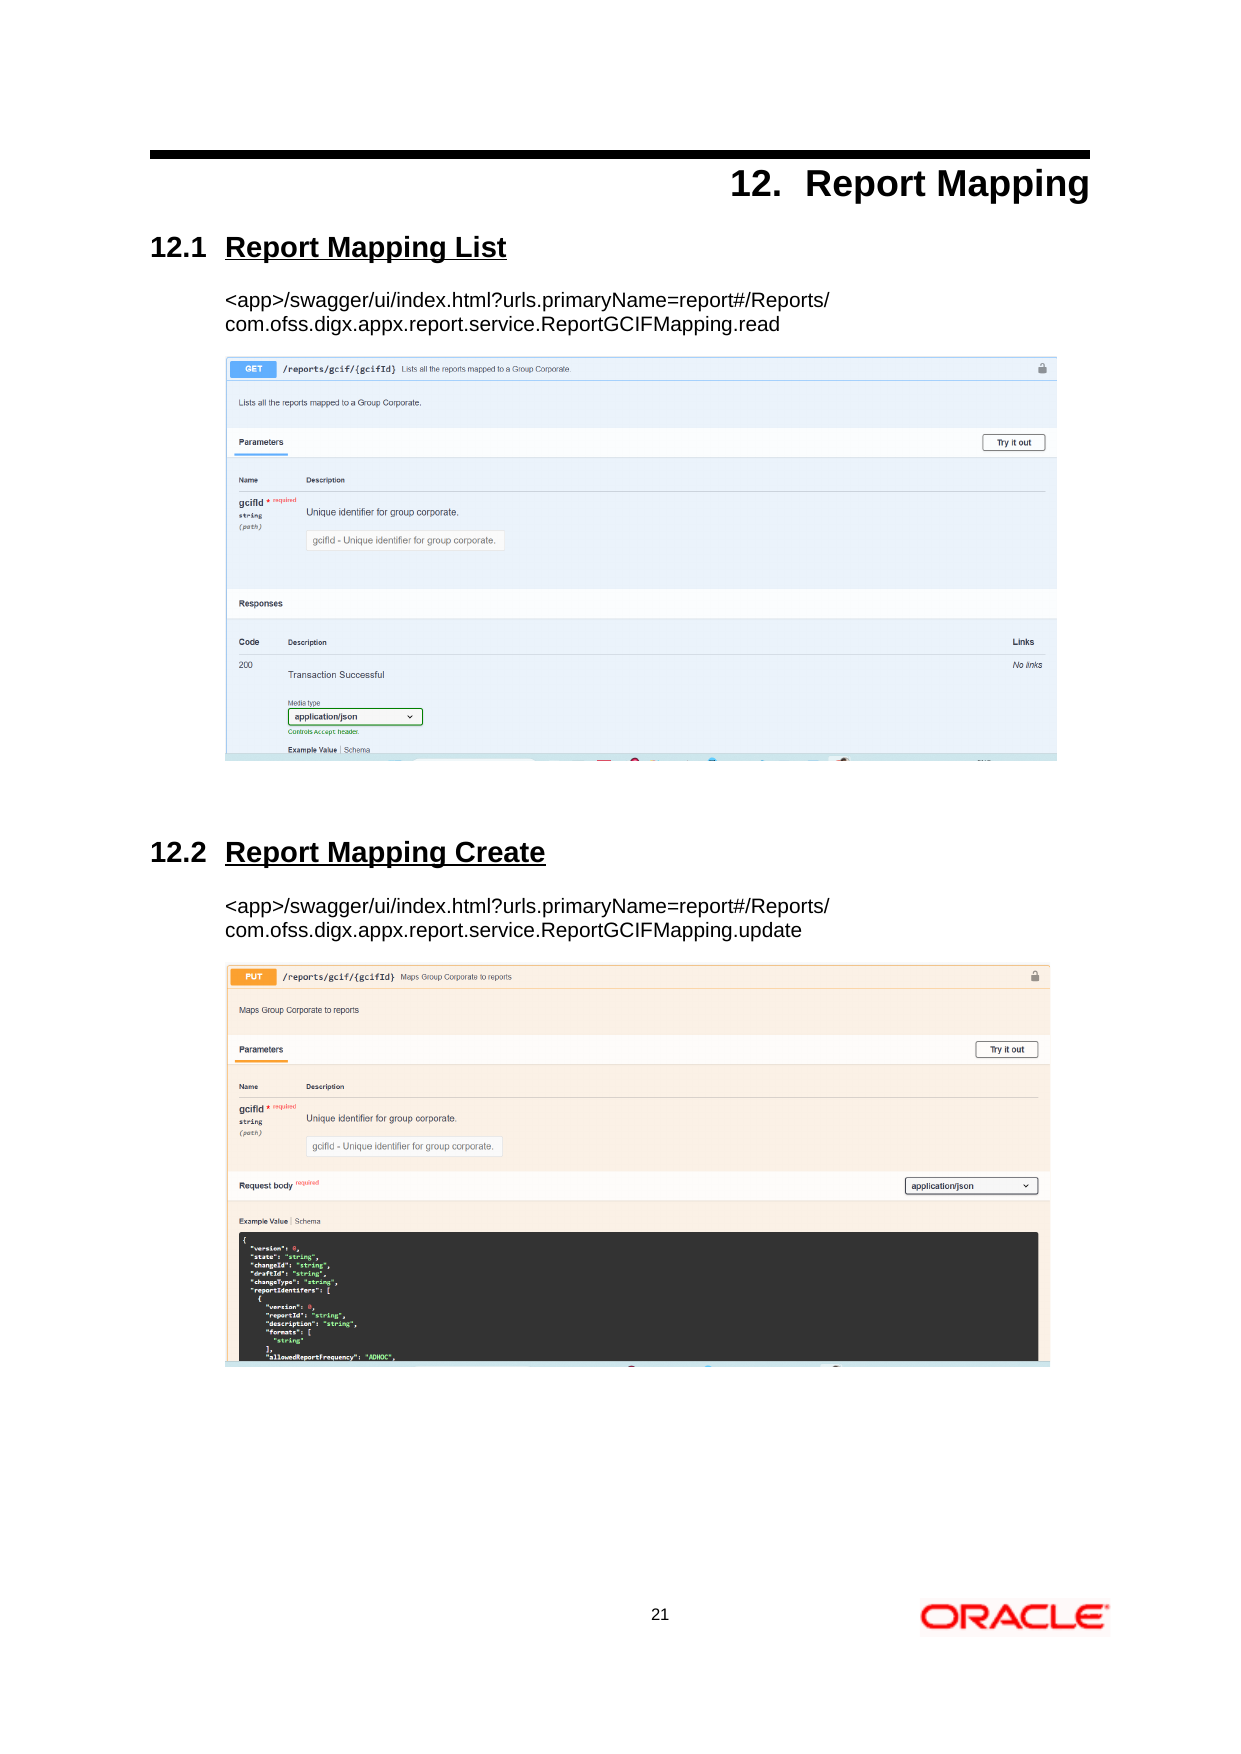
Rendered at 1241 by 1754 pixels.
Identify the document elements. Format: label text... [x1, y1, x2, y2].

text <app>/swagger/ui/index.html?urls.primaryName=report#/Reports/com.ofss.digx.appx.report.service.ReportGCIFMapping.update [225, 893, 1090, 941]
picture [919, 1598, 1111, 1637]
picture [225, 962, 1050, 1367]
subtitle Report Mapping [150, 159, 1090, 204]
picture [225, 356, 1057, 761]
subtitle Report Mapping List [150, 229, 1090, 263]
text <app>/swagger/ui/index.html?urls.primaryName=report#/Reports/com.ofss.digx.appx.report.service.ReportGCIFMapping.read [225, 288, 1090, 336]
subtitle Report Mapping Create [150, 835, 1090, 868]
